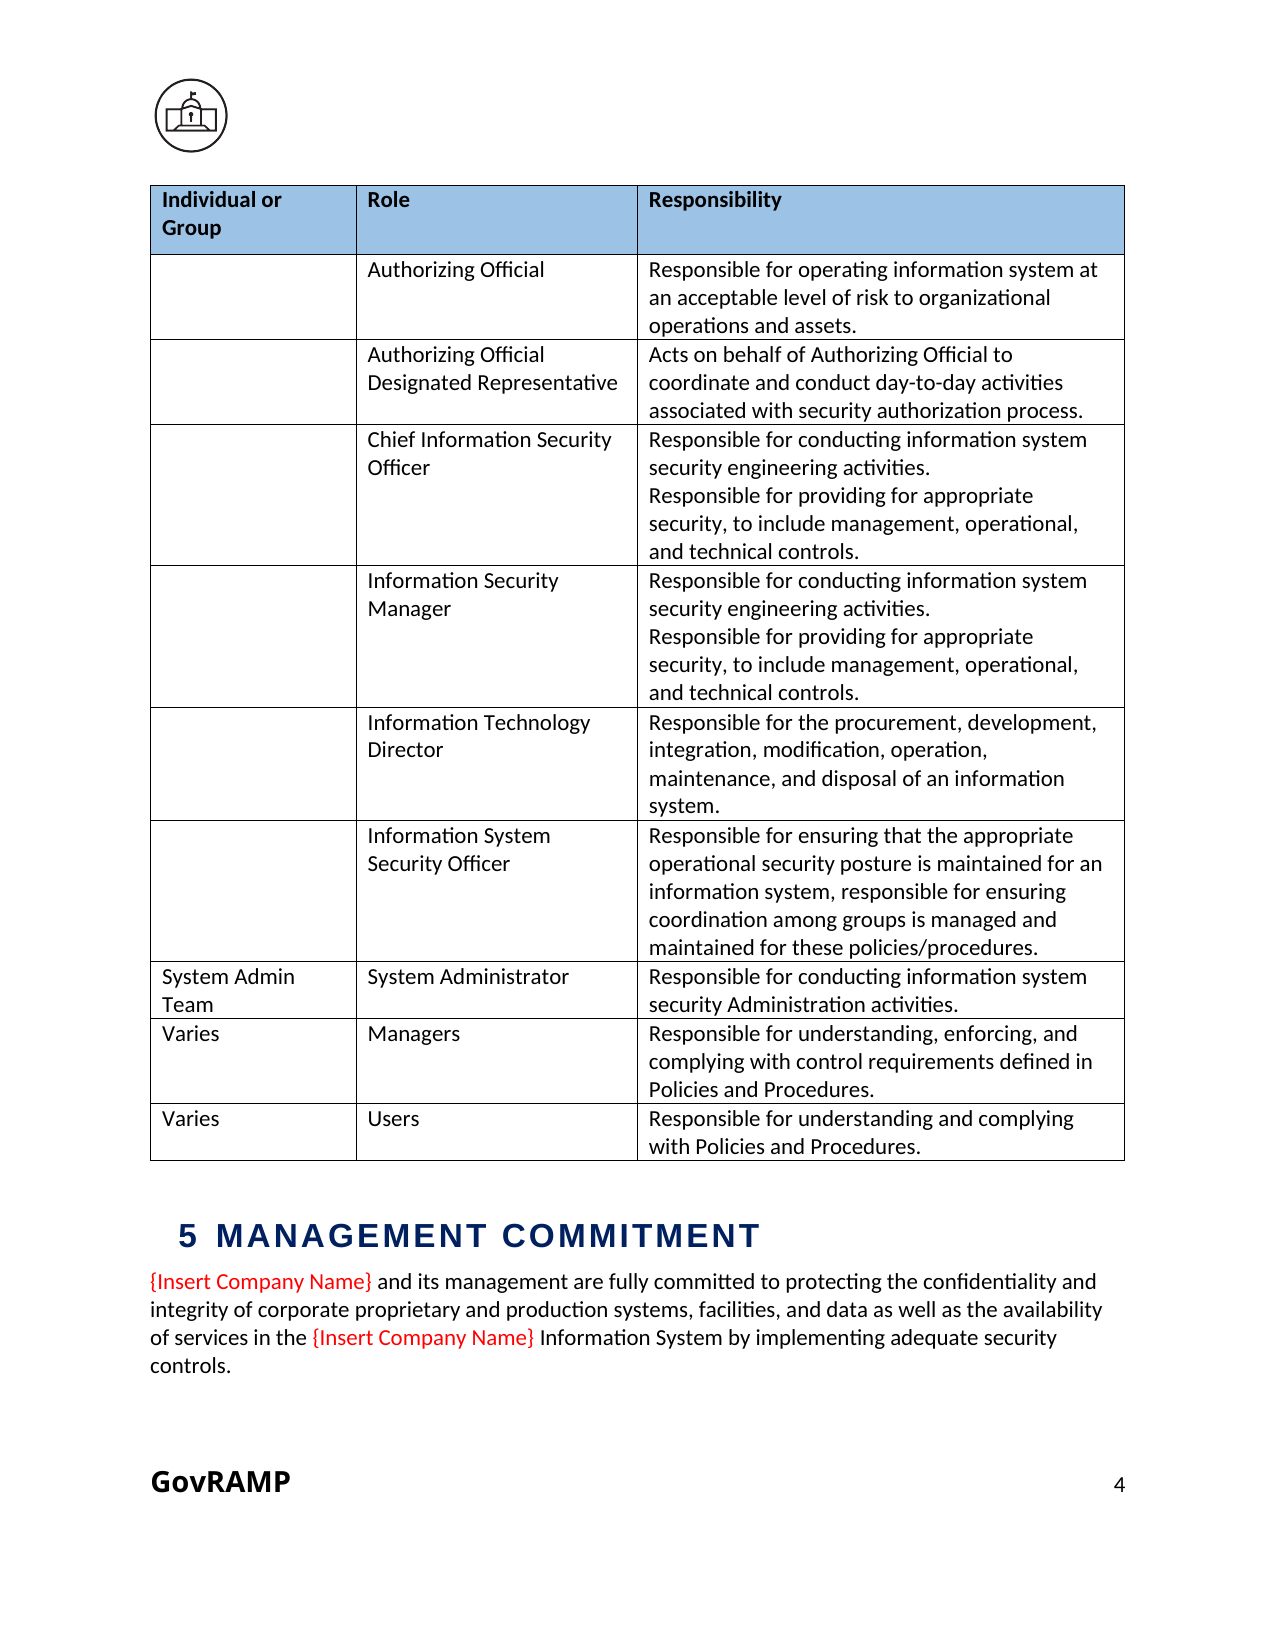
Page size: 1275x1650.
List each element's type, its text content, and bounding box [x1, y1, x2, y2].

table_cell [151, 255, 356, 339]
table_cell Responsible for operating information system at an acceptable level of risk to organizational operations and assets. [638, 255, 1124, 339]
table_cell Information Technology Director [357, 708, 637, 820]
table_cell Varies [151, 1104, 356, 1160]
table_cell Responsible for ensuring that the appropriate operational security posture is maintained for an information system, responsible for ensuring coordination among groups is managed and maintained for these policies/procedures. [638, 821, 1124, 961]
table_cell Information Security Manager [357, 566, 637, 707]
table_cell Responsible for the procurement, development, integration, modification, operation, maintenance, and disposal of an information system. [638, 708, 1124, 820]
table_cell Responsible for conducting information system security engineering activities. Responsible for providing for appropriate security, to include management, operational, and technical controls. [638, 425, 1124, 565]
table_cell Users [357, 1104, 637, 1160]
table_cell [151, 566, 356, 707]
table_cell Information System Security Officer [357, 821, 637, 961]
table_cell [151, 340, 356, 424]
table_cell Authorizing Official Designated Representative [357, 340, 637, 424]
table_header Role [357, 186, 637, 254]
table_cell Managers [357, 1019, 637, 1103]
table_cell Responsible for understanding, enforcing, and complying with control requirements defined in Policies and Procedures. [638, 1019, 1124, 1103]
table_cell [151, 708, 356, 820]
table_cell Varies [151, 1019, 356, 1103]
table_cell Responsible for conducting information system security Administration activities. [638, 962, 1124, 1018]
picture [150, 75, 232, 157]
table_cell [151, 425, 356, 565]
table_cell System Admin Team [151, 962, 356, 1018]
table_cell System Administrator [357, 962, 637, 1018]
table_cell Responsible for conducting information system security engineering activities. Responsible for providing for appropriate security, to include management, operational, and technical controls. [638, 566, 1124, 707]
table_cell Acts on behalf of Authorizing Official to coordinate and conduct day-to-day activities associated with security authorization process. [638, 340, 1124, 424]
table_header Responsibility [638, 186, 1124, 254]
table_header Individual or Group [151, 186, 356, 254]
table_cell Authorizing Official [357, 255, 637, 339]
table_cell Responsible for understanding and complying with Policies and Procedures. [638, 1104, 1124, 1160]
table_cell [151, 821, 356, 961]
text {Insert Company Name} and its management are fully committed to protecting the confidentiality and integrity of corporate proprietary and production systems, facilities, and data as well as the availability of services in the {Insert Company Name} Information System by implementing adequate security controls. [150, 1267, 1125, 1379]
table_cell Chief Information Security Officer [357, 425, 637, 565]
subtitle Management Commitment [178, 1216, 1125, 1255]
